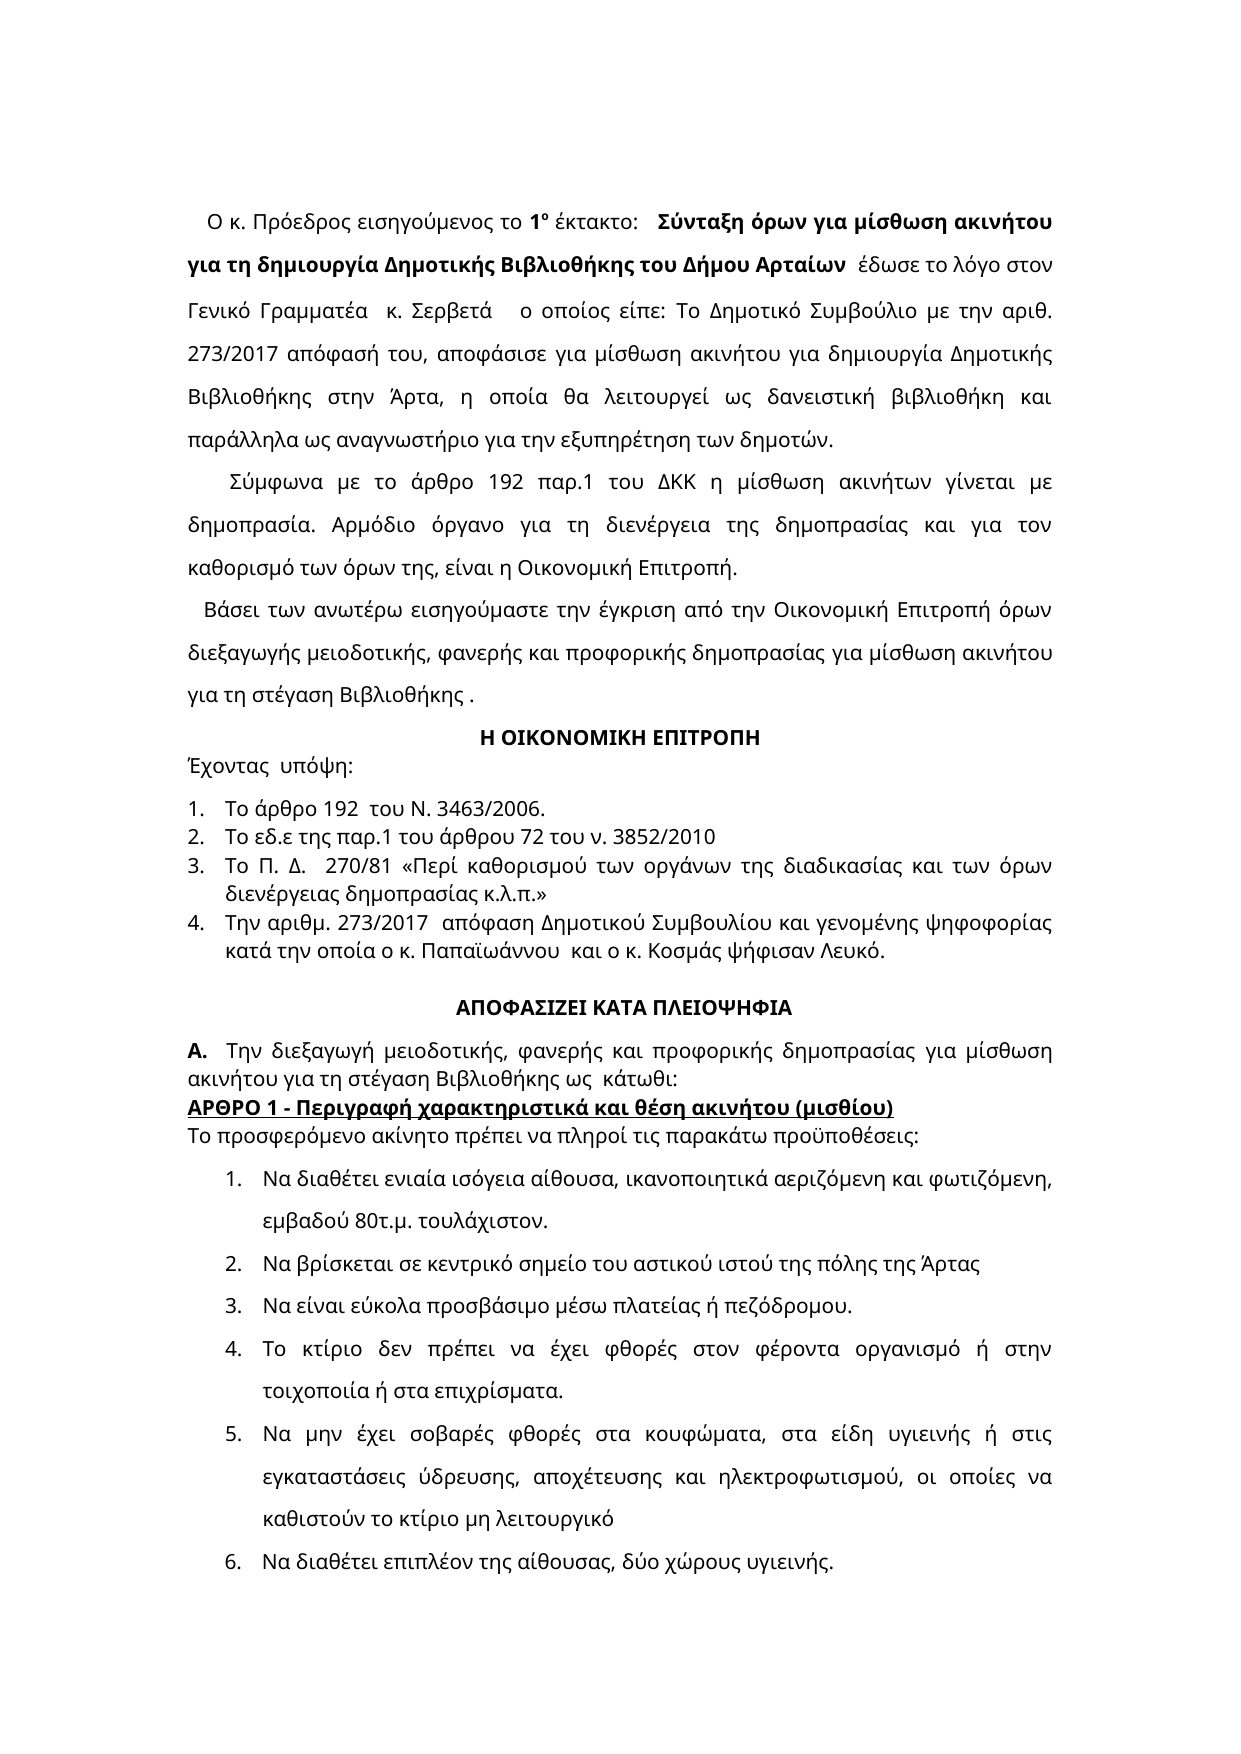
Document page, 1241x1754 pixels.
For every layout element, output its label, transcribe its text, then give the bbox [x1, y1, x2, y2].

text Έχοντας υπόψη: [187, 751, 1053, 780]
text Σύμφωνα με το άρθρο 192 παρ.1 του ΔΚΚ η μίσθωση ακινήτων γίνεται με δημοπρασία. Αρμόδιο όργανο για τη διενέργεια της δημοπρασίας και για τον καθορισμό των όρων της, είναι η Οικονομική Επιτροπή. [187, 467, 1053, 581]
text Η ΟΙΚΟΝΟΜΙΚΗ ΕΠΙΤΡΟΠΗ [187, 723, 1053, 751]
list To εδ.ε της παρ.1 του άρθρου 72 του ν. 3852/2010 [187, 822, 1053, 851]
text Βάσει των ανωτέρω εισηγούμαστε την έγκριση από την Οικονομική Επιτροπή όρων διεξαγωγής μειοδοτικής, φανερής και προφορικής δημοπρασίας για μίσθωση ακινήτου για τη στέγαση Βιβλιοθήκης . [187, 595, 1053, 709]
list Να βρίσκεται σε κεντρικό σημείο του αστικού ιστού της πόλης της Άρτας [225, 1249, 1053, 1277]
list Την αριθμ. 273/2017 απόφαση Δημοτικού Συμβουλίου και γενομένης ψηφοφορίας κατά την οποία ο κ. Παπαϊωάννου και ο κ. Κοσμάς ψήφισαν Λευκό. [187, 908, 1053, 965]
list Να μην έχει σοβαρές φθορές στα κουφώματα, στα είδη υγιεινής ή στις εγκαταστάσεις ύδρευσης, αποχέτευσης και ηλεκτροφωτισμού, οι οποίες να καθιστούν το κτίριο μη λειτουργικό [225, 1419, 1053, 1533]
text Το προσφερόμενο ακίνητο πρέπει να πληροί τις παρακάτω προϋποθέσεις: [187, 1121, 1053, 1149]
text ΑΠΟΦΑΣΙΖΕΙ ΚΑΤΑ ΠΛΕΙΟΨΗΦΙΑ [195, 993, 1053, 1022]
list Να διαθέτει επιπλέον της αίθουσας, δύο χώρους υγιεινής. [224, 1547, 1053, 1576]
list Το άρθρο 192 του Ν. 3463/2006. [187, 794, 1053, 822]
text ΑΡΘΡΟ 1 - Περιγραφή χαρακτηριστικά και θέση ακινήτου (μισθίου) [187, 1093, 1053, 1121]
list Να είναι εύκολα προσβάσιμο μέσω πλατείας ή πεζόδρομου. [225, 1291, 1053, 1320]
text Ο κ. Πρόεδρος εισηγούμενος το 1ο έκτακτο: Σύνταξη όρων για μίσθωση ακινήτου για τη δημιουργία Δημοτικής Βιβλιοθήκης του Δήμου Αρταίων έδωσε το λόγο στον Γενικό Γραμματέα κ. Σερβετά ο οποίος είπε: Το Δημοτικό Συμβούλιο με την αριθ. 273/2017 απόφασή του, αποφάσισε για μίσθωση ακινήτου για δημιουργία Δημοτικής Βιβλιοθήκης στην Άρτα, η οποία θα λειτουργεί ως δανειστική βιβλιοθήκη και παράλληλα ως αναγνωστήριο για την εξυπηρέτηση των δημοτών. [187, 207, 1053, 453]
text Α. Την διεξαγωγή μειοδοτικής, φανερής και προφορικής δημοπρασίας για μίσθωση ακινήτου για τη στέγαση Βιβλιοθήκης ως κάτωθι: [187, 1036, 1053, 1093]
list Το κτίριο δεν πρέπει να έχει φθορές στον φέροντα οργανισμό ή στην τοιχοποιία ή στα επιχρίσματα. [225, 1334, 1053, 1405]
list Το Π. Δ. 270/81 «Περί καθορισμού των οργάνων της διαδικασίας και των όρων διενέργειας δημοπρασίας κ.λ.π.» [187, 851, 1053, 908]
list Να διαθέτει ενιαία ισόγεια αίθουσα, ικανοποιητικά αεριζόμενη και φωτιζόμενη, εμβαδού 80τ.μ. τουλάχιστον. [225, 1164, 1053, 1235]
